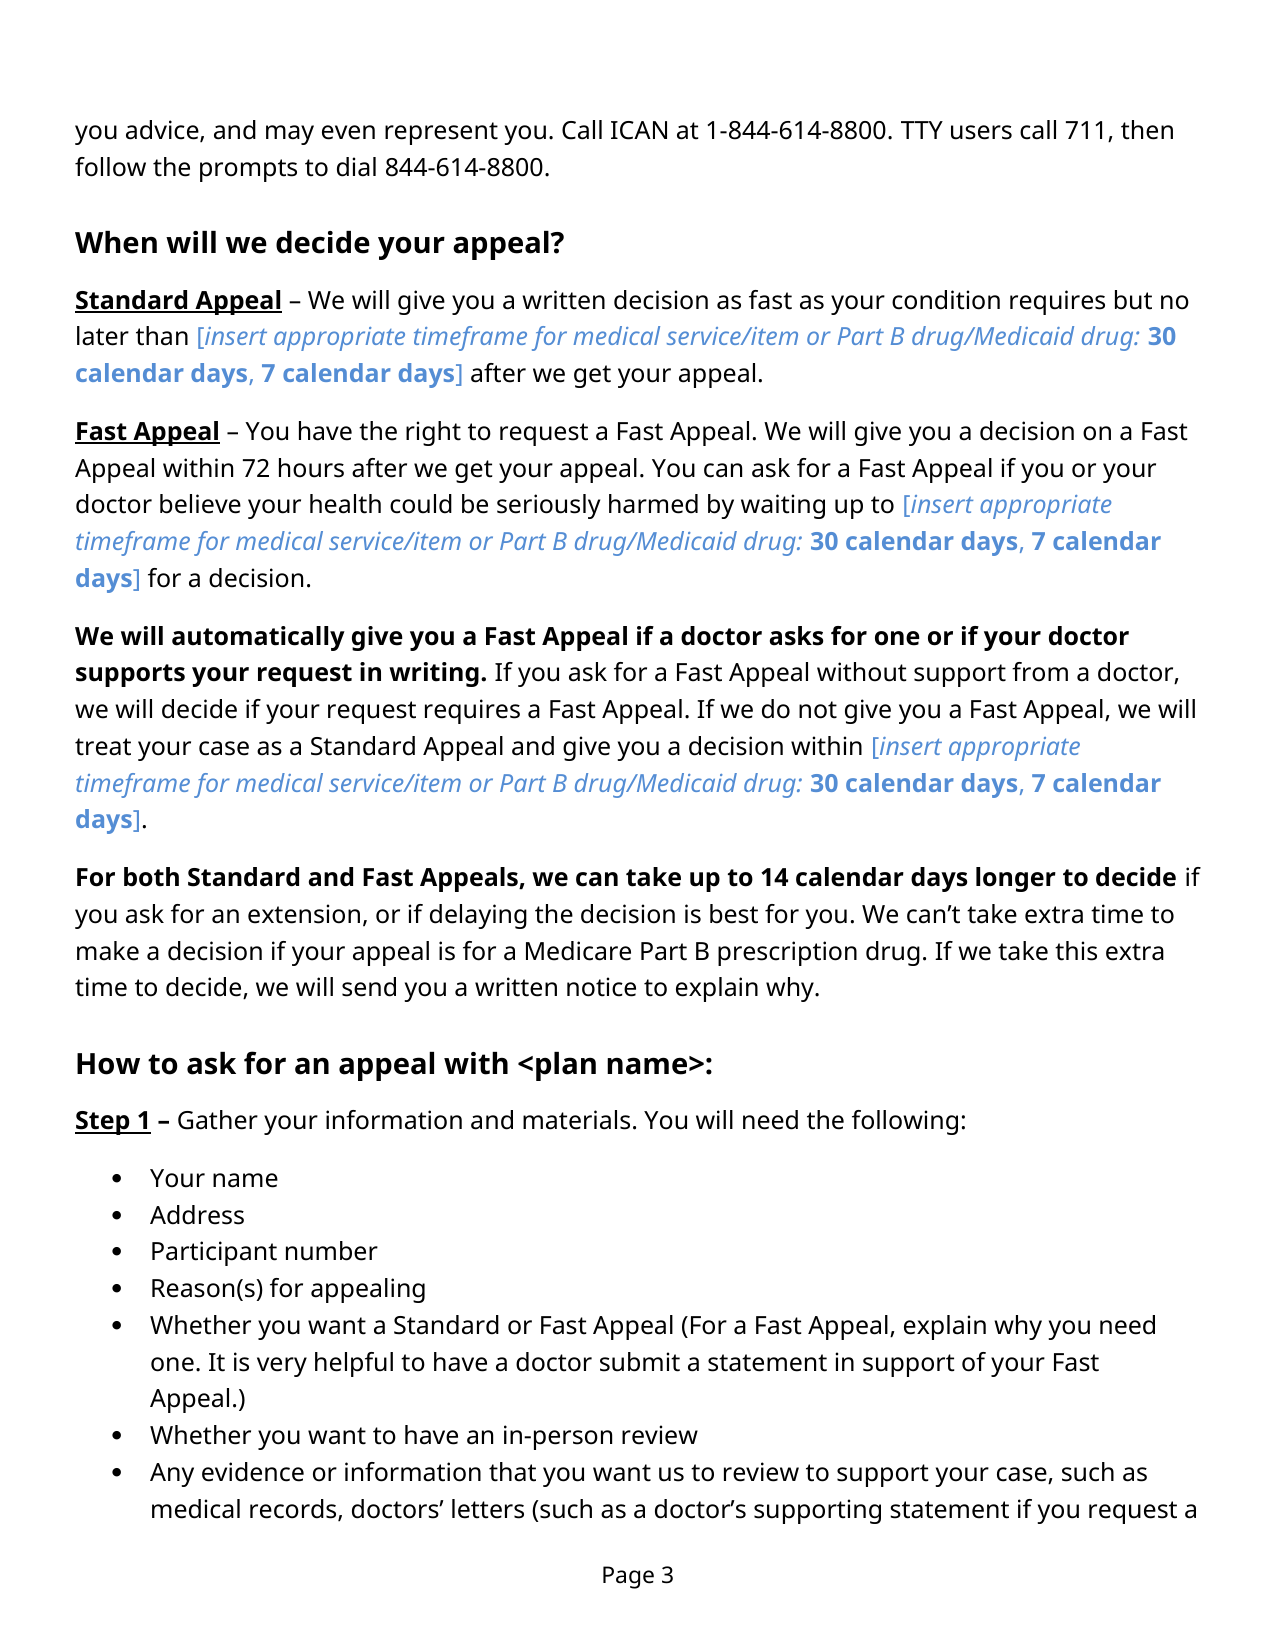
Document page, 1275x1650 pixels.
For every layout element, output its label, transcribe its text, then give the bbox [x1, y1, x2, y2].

text When will we decide your appeal? [75, 223, 1200, 262]
text Step 1 – Gather your information and materials. You will need the following: [75, 1103, 1200, 1137]
text Address [112, 1197, 1200, 1231]
text For both Standard and Fast Appeals, we can take up to 14 calendar days longer to decide if you ask for an extension, or if delaying the decision is best for you. We can’t take extra time to make a decision if your appeal is for a Medicare Part B prescription drug. If we take this extra time to decide, we will send you a written notice to explain why. [75, 859, 1200, 1004]
text Whether you want a Standard or Fast Appeal (For a Fast Appeal, explain why you need one. It is very helpful to have a doctor submit a statement in support of your Fast Appeal.) [112, 1308, 1200, 1415]
text We will automatically give you a Fast Appeal if a doctor asks for one or if your doctor supports your request in writing. If you ask for a Fast Appeal without support from a doctor, we will decide if your request requires a Fast Appeal. If we do not give you a Fast Appeal, we will treat your case as a Standard Appeal and give you a decision within [insert appropriate timeframe for medical service/item or Part B drug/Medicaid drug: 30 calendar days, 7 calendar days]. [75, 618, 1200, 836]
text Reason(s) for appealing [112, 1271, 1200, 1305]
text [75, 112, 1200, 183]
text Whether you want to have an in-person review [112, 1418, 1200, 1452]
text Participant number [112, 1234, 1200, 1268]
text Your name [112, 1161, 1200, 1194]
text Fast Appeal – You have the right to request a Fast Appeal. We will give you a decision on a Fast Appeal within 72 hours after we get your appeal. You can ask for a Fast Appeal if you or your doctor believe your health could be seriously harmed by waiting up to [insert appropriate timeframe for medical service/item or Part B drug/Medicaid drug: 30 calendar days, 7 calendar days] for a decision. [75, 413, 1200, 594]
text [112, 1455, 1200, 1526]
text How to ask for an appeal with <plan name>: [75, 1043, 1200, 1083]
text Standard Appeal – We will give you a written decision as fast as your condition requires but no later than [insert appropriate timeframe for medical service/item or Part B drug/Medicaid drug: 30 calendar days, 7 calendar days] after we get your appeal. [75, 282, 1200, 390]
